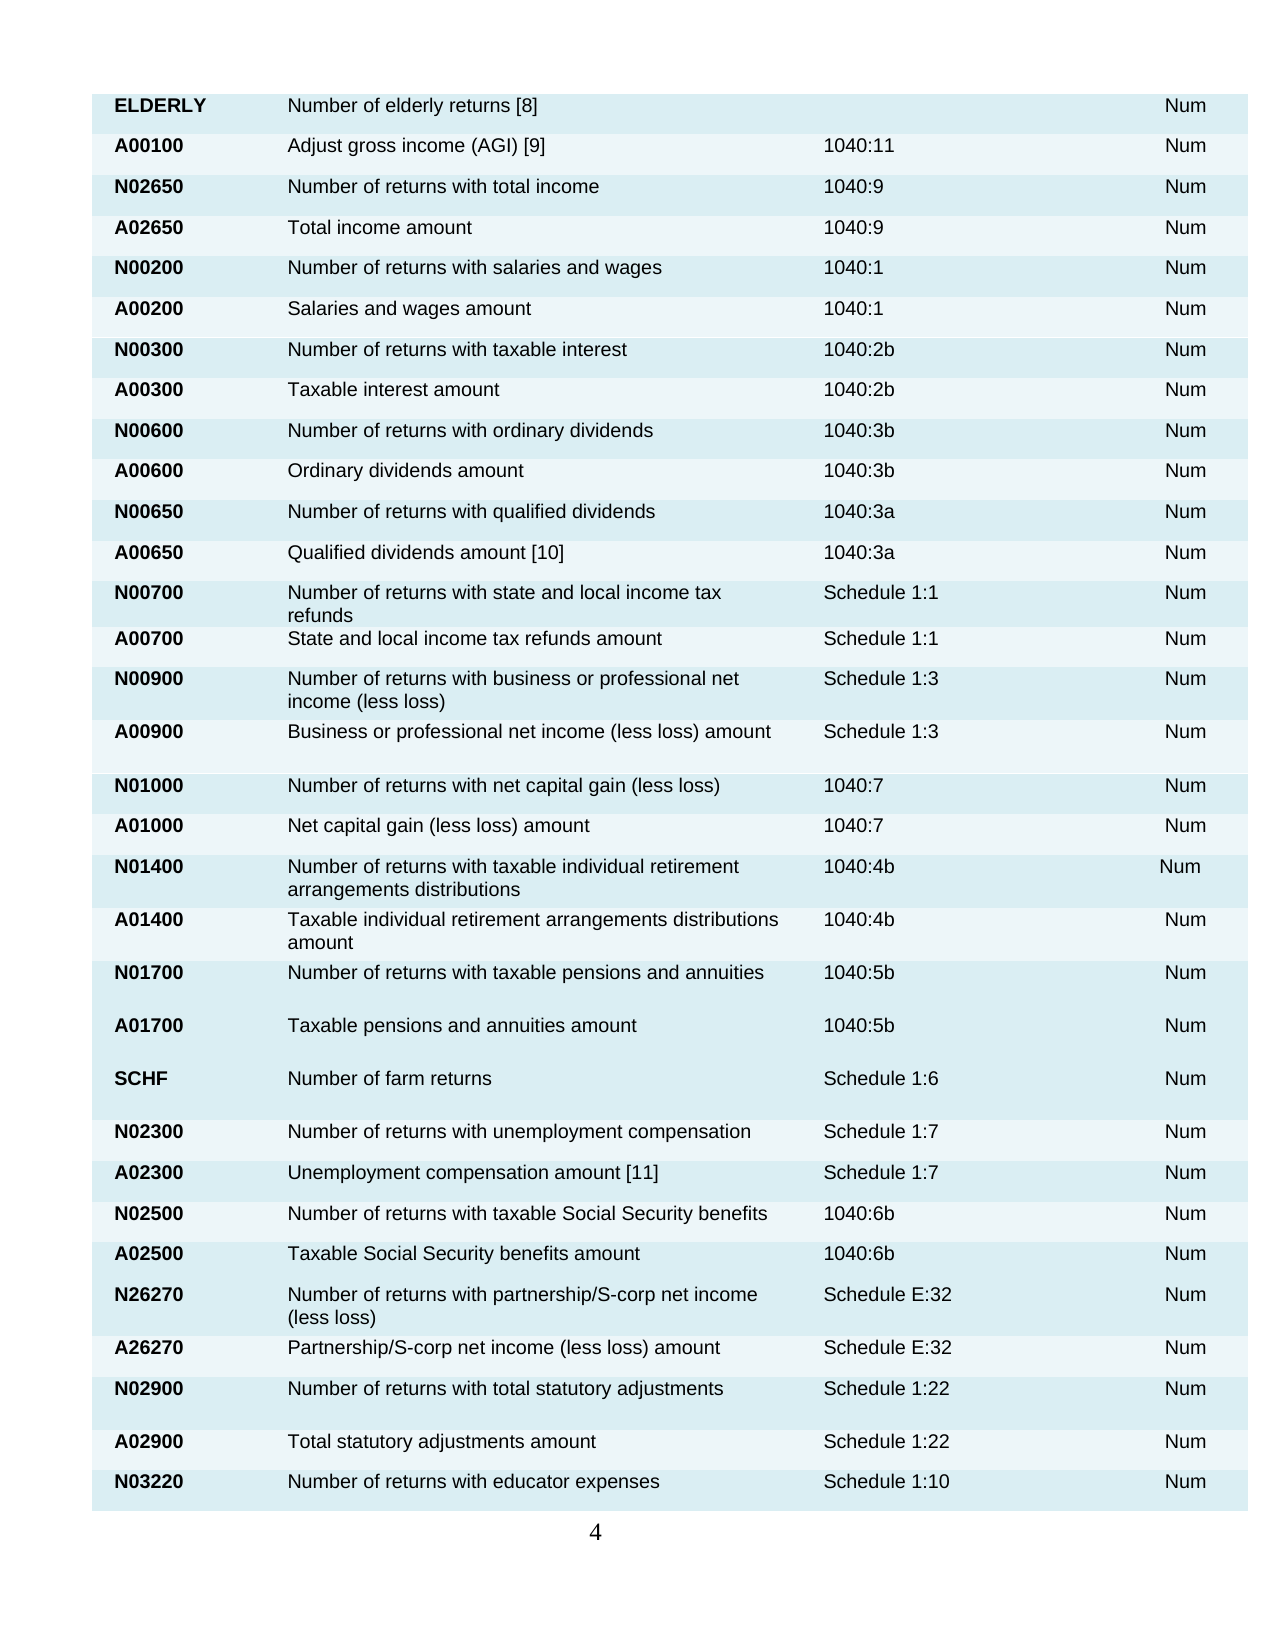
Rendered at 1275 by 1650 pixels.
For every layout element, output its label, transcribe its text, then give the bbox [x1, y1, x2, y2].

table_cell 1040:4b [801, 855, 1148, 908]
table_cell Number of farm returns [276, 1067, 801, 1120]
table_cell Number of returns with taxable individual retirement arrangements distributions [276, 855, 801, 908]
table_cell Num [1148, 1470, 1248, 1511]
table_cell Number of elderly returns [8] [276, 94, 801, 134]
table_cell Schedule 1:3 [801, 720, 1148, 773]
table_cell Num [1148, 1430, 1248, 1470]
table_cell Net capital gain (less loss) amount [276, 814, 801, 855]
table_cell N01000 [92, 774, 276, 814]
table_cell 1040:3b [801, 419, 1148, 459]
table_cell Num [1148, 961, 1248, 1014]
table_cell N02500 [92, 1202, 276, 1242]
table_cell Schedule 1:22 [801, 1377, 1148, 1430]
table_cell Num [1148, 1202, 1248, 1242]
table_cell 1040:11 [801, 134, 1148, 175]
table_cell Number of returns with net capital gain (less loss) [276, 774, 801, 814]
table_cell Number of returns with taxable interest [276, 338, 801, 378]
table_cell A01400 [92, 908, 276, 961]
table_cell A01700 [92, 1014, 276, 1067]
table_cell Number of returns with state and local income tax refunds [276, 581, 801, 627]
table_cell Number of returns with partnership/S-corp net income (less loss) [276, 1283, 801, 1336]
table_cell Num [1148, 459, 1248, 500]
table_cell Schedule 1:22 [801, 1430, 1148, 1470]
table_cell N00600 [92, 419, 276, 459]
table_cell Adjust gross income (AGI) [9] [276, 134, 801, 175]
table_cell Num [1148, 1014, 1248, 1067]
table_cell Schedule 1:3 [801, 667, 1148, 720]
table_cell Num [1148, 1242, 1248, 1283]
table_cell Num [1148, 1067, 1248, 1120]
table_cell A00900 [92, 720, 276, 773]
table_cell Qualified dividends amount [10] [276, 541, 801, 581]
table_cell 1040:3b [801, 459, 1148, 500]
table_cell Num [1148, 500, 1248, 541]
table_cell Number of returns with qualified dividends [276, 500, 801, 541]
table_cell ELDERLY [92, 94, 276, 134]
table_cell N02900 [92, 1377, 276, 1430]
table_cell Num [1148, 667, 1248, 720]
table_cell Total income amount [276, 216, 801, 256]
table_cell Number of returns with taxable pensions and annuities [276, 961, 801, 1014]
table_cell Schedule 1:10 [801, 1470, 1148, 1511]
table_cell 1040:2b [801, 338, 1148, 378]
table_cell 1040:3a [801, 541, 1148, 581]
table_cell Num [1148, 297, 1248, 337]
table_cell N02300 [92, 1120, 276, 1161]
table_cell Number of returns with total statutory adjustments [276, 1377, 801, 1430]
table_cell Total statutory adjustments amount [276, 1430, 801, 1470]
table_cell Num [1148, 134, 1248, 175]
table_cell Number of returns with salaries and wages [276, 256, 801, 297]
table_cell Business or professional net income (less loss) amount [276, 720, 801, 773]
table_cell 1040:6b [801, 1202, 1148, 1242]
table_cell 1040:6b [801, 1242, 1148, 1283]
table_cell Num [1148, 378, 1248, 419]
table_cell N01700 [92, 961, 276, 1014]
table_cell A26270 [92, 1336, 276, 1377]
table_cell Schedule 1:1 [801, 627, 1148, 667]
table_cell Num [1148, 94, 1248, 134]
table_cell Partnership/S-corp net income (less loss) amount [276, 1336, 801, 1377]
table_cell N00650 [92, 500, 276, 541]
table_cell N00300 [92, 338, 276, 378]
table_cell Number of returns with ordinary dividends [276, 419, 801, 459]
table_cell Ordinary dividends amount [276, 459, 801, 500]
table_cell N00900 [92, 667, 276, 720]
table_cell N00700 [92, 581, 276, 627]
table_cell Schedule 1:6 [801, 1067, 1148, 1120]
table_cell Taxable interest amount [276, 378, 801, 419]
table_cell [801, 94, 1148, 134]
table_cell Unemployment compensation amount [11] [276, 1161, 801, 1202]
table_cell Schedule 1:1 [801, 581, 1148, 627]
table_cell Num [1148, 627, 1248, 667]
table_cell Num [1148, 175, 1248, 216]
table_cell N03220 [92, 1470, 276, 1511]
table_cell Schedule 1:7 [801, 1120, 1148, 1161]
table_cell Salaries and wages amount [276, 297, 801, 337]
table_cell A00200 [92, 297, 276, 337]
table_cell Number of returns with taxable Social Security benefits [276, 1202, 801, 1242]
table_cell Num [1148, 419, 1248, 459]
table_cell Num [1148, 908, 1248, 961]
table_cell Num [1148, 774, 1248, 814]
table_cell Number of returns with business or professional net income (less loss) [276, 667, 801, 720]
table_cell A02650 [92, 216, 276, 256]
table_cell Number of returns with total income [276, 175, 801, 216]
table_cell A00100 [92, 134, 276, 175]
table_cell N02650 [92, 175, 276, 216]
table_cell Taxable individual retirement arrangements distributions amount [276, 908, 801, 961]
table_cell Num [1148, 338, 1248, 378]
table_cell 1040:7 [801, 774, 1148, 814]
table_cell Num [1148, 581, 1248, 627]
table_cell 1040:1 [801, 256, 1148, 297]
table_cell Number of returns with unemployment compensation [276, 1120, 801, 1161]
table_cell Num [1148, 256, 1248, 297]
table_cell 1040:7 [801, 814, 1148, 855]
table_cell N00200 [92, 256, 276, 297]
table_cell A00700 [92, 627, 276, 667]
table_cell Num [1148, 814, 1248, 855]
table_cell Num [1148, 720, 1248, 773]
table_cell A01000 [92, 814, 276, 855]
table_cell 1040:3a [801, 500, 1148, 541]
table_cell N01400 [92, 855, 276, 908]
table_cell Num [1148, 541, 1248, 581]
table_cell Num [1148, 216, 1248, 256]
table_cell Num [1148, 855, 1248, 908]
table_cell 1040:9 [801, 175, 1148, 216]
table_cell Schedule 1:7 [801, 1161, 1148, 1202]
table_cell A02500 [92, 1242, 276, 1283]
table_cell A02900 [92, 1430, 276, 1470]
table_cell Number of returns with educator expenses [276, 1470, 801, 1511]
table_cell N26270 [92, 1283, 276, 1336]
table_cell 1040:2b [801, 378, 1148, 419]
table_cell 1040:9 [801, 216, 1148, 256]
table_cell A00650 [92, 541, 276, 581]
table_cell A02300 [92, 1161, 276, 1202]
table_cell 1040:1 [801, 297, 1148, 337]
table_cell State and local income tax refunds amount [276, 627, 801, 667]
table_cell Num [1148, 1283, 1248, 1336]
table_cell Num [1148, 1336, 1248, 1377]
table_cell A00600 [92, 459, 276, 500]
table_cell A00300 [92, 378, 276, 419]
table_cell Num [1148, 1120, 1248, 1161]
table_cell 1040:5b [801, 1014, 1148, 1067]
table_cell Num [1148, 1161, 1248, 1202]
table_cell 1040:5b [801, 961, 1148, 1014]
table_cell SCHF [92, 1067, 276, 1120]
table_cell Schedule E:32 [801, 1283, 1148, 1336]
table_cell 1040:4b [801, 908, 1148, 961]
table_cell Schedule E:32 [801, 1336, 1148, 1377]
table_cell Taxable Social Security benefits amount [276, 1242, 801, 1283]
table_cell Num [1148, 1377, 1248, 1430]
table_cell Taxable pensions and annuities amount [276, 1014, 801, 1067]
